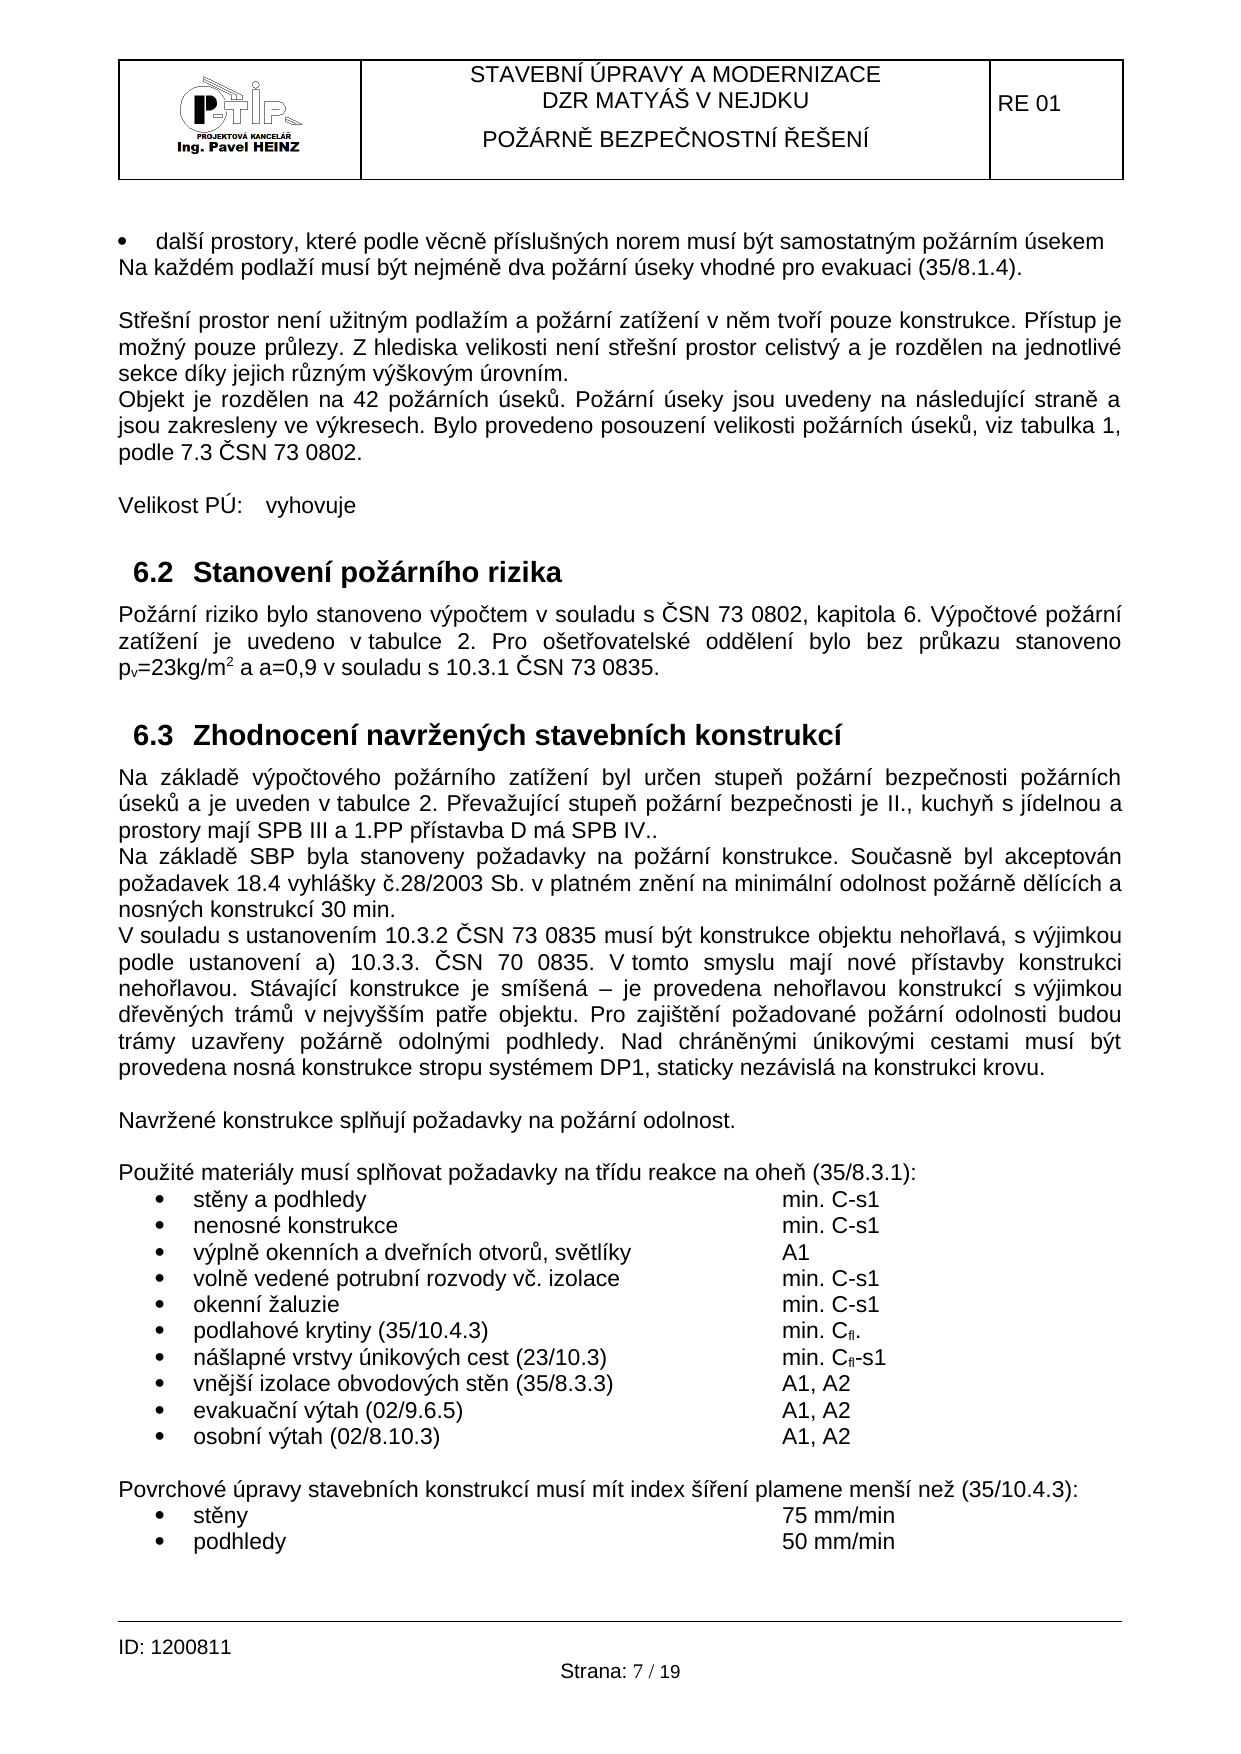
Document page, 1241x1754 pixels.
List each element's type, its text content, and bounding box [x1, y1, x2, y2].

subtitle Zhodnocení navržených stavebních konstrukcí [133, 718, 1122, 752]
text Na základě SBP byla stanoveny požadavky na požární konstrukce. Současně byl akceptován požadavek 18.4 vyhlášky č.28/2003 Sb. v platném znění na minimální odolnost požárně dělících a nosných konstrukcí 30 min. [118, 843, 1122, 922]
text Na každém podlaží musí být nejméně dva požární úseky vhodné pro evakuaci (35/8.1.4). [118, 254, 1122, 281]
text Střešní prostor není užitným podlažím a požární zatížení v něm tvoří pouze konstrukce. Přístup je možný pouze průlezy. Z hlediska velikosti není střešní prostor celistvý a je rozdělen na jednotlivé sekce díky jejich různým výškovým úrovním. [118, 307, 1122, 386]
list podlahové krytiny (35/10.4.3) min. Cfl. [156, 1317, 1122, 1344]
text Na základě výpočtového požárního zatížení byl určen stupeň požární bezpečnosti požárních úseků a je uveden v tabulce 2. Převažující stupeň požární bezpečnosti je II., kuchyň s jídelnou a prostory mají SPB III a 1.PP přístavba D má SPB IV.. [118, 764, 1122, 843]
list volně vedené potrubní rozvody vč. izolace min. C-s1 [156, 1265, 1122, 1291]
list vnější izolace obvodových stěn (35/8.3.3) A1, A2 [156, 1370, 1122, 1397]
text Navržené konstrukce splňují požadavky na požární odolnost. [118, 1107, 1122, 1133]
list podhledy 50 mm/min [156, 1528, 1122, 1555]
text Povrchové úpravy stavebních konstrukcí musí mít index šíření plamene menší než (35/10.4.3): [118, 1476, 1122, 1502]
list osobní výtah (02/8.10.3) A1, A2 [156, 1423, 1122, 1449]
list nášlapné vrstvy únikových cest (23/10.3) min. Cfl-s1 [156, 1344, 1122, 1370]
list další prostory, které podle věcně příslušných norem musí být samostatným požárním úsekem [118, 228, 1122, 254]
list nenosné konstrukce min. C-s1 [156, 1212, 1122, 1238]
picture [172, 73, 307, 163]
subtitle Stanovení požárního rizika [133, 555, 1122, 589]
list výplně okenních a dveřních otvorů, světlíky A1 [156, 1238, 1122, 1265]
list stěny 75 mm/min [156, 1502, 1122, 1528]
list evakuační výtah (02/9.6.5) A1, A2 [156, 1397, 1122, 1423]
text V souladu s ustanovením 10.3.2 ČSN 73 0835 musí být konstrukce objektu nehořlavá, s výjimkou podle ustanovení a) 10.3.3. ČSN 70 0835. V tomto smyslu mají nové přístavby konstrukci nehořlavou. Stávající konstrukce je smíšená – je provedena nehořlavou konstrukcí s výjimkou dřevěných trámů v nejvyšším patře objektu. Pro zajištění požadované požární odolnosti budou trámy uzavřeny požárně odolnými podhledy. Nad chráněnými únikovými cestami musí být provedena nosná konstrukce stropu systémem DP1, staticky nezávislá na konstrukci krovu. [118, 922, 1122, 1080]
text Objekt je rozdělen na 42 požárních úseků. Požární úseky jsou uvedeny na následující straně a jsou zakresleny ve výkresech. Bylo provedeno posouzení velikosti požárních úseků, viz tabulka 1, podle 7.3 ČSN 73 0802. [118, 386, 1122, 465]
list stěny a podhledy min. C-s1 [156, 1186, 1122, 1212]
list okenní žaluzie min. C-s1 [156, 1291, 1122, 1317]
text Požární riziko bylo stanoveno výpočtem v souladu s ČSN 73 0802, kapitola 6. Výpočtové požární zatížení je uvedeno v tabulce 2. Pro ošetřovatelské oddělení bylo bez průkazu stanoveno pv=23kg/m2 a a=0,9 v souladu s 10.3.1 ČSN 73 0835. [118, 601, 1122, 681]
text Použité materiály musí splňovat požadavky na třídu reakce na oheň (35/8.3.1): [118, 1159, 1122, 1186]
text Velikost PÚ: vyhovuje [118, 492, 1122, 518]
